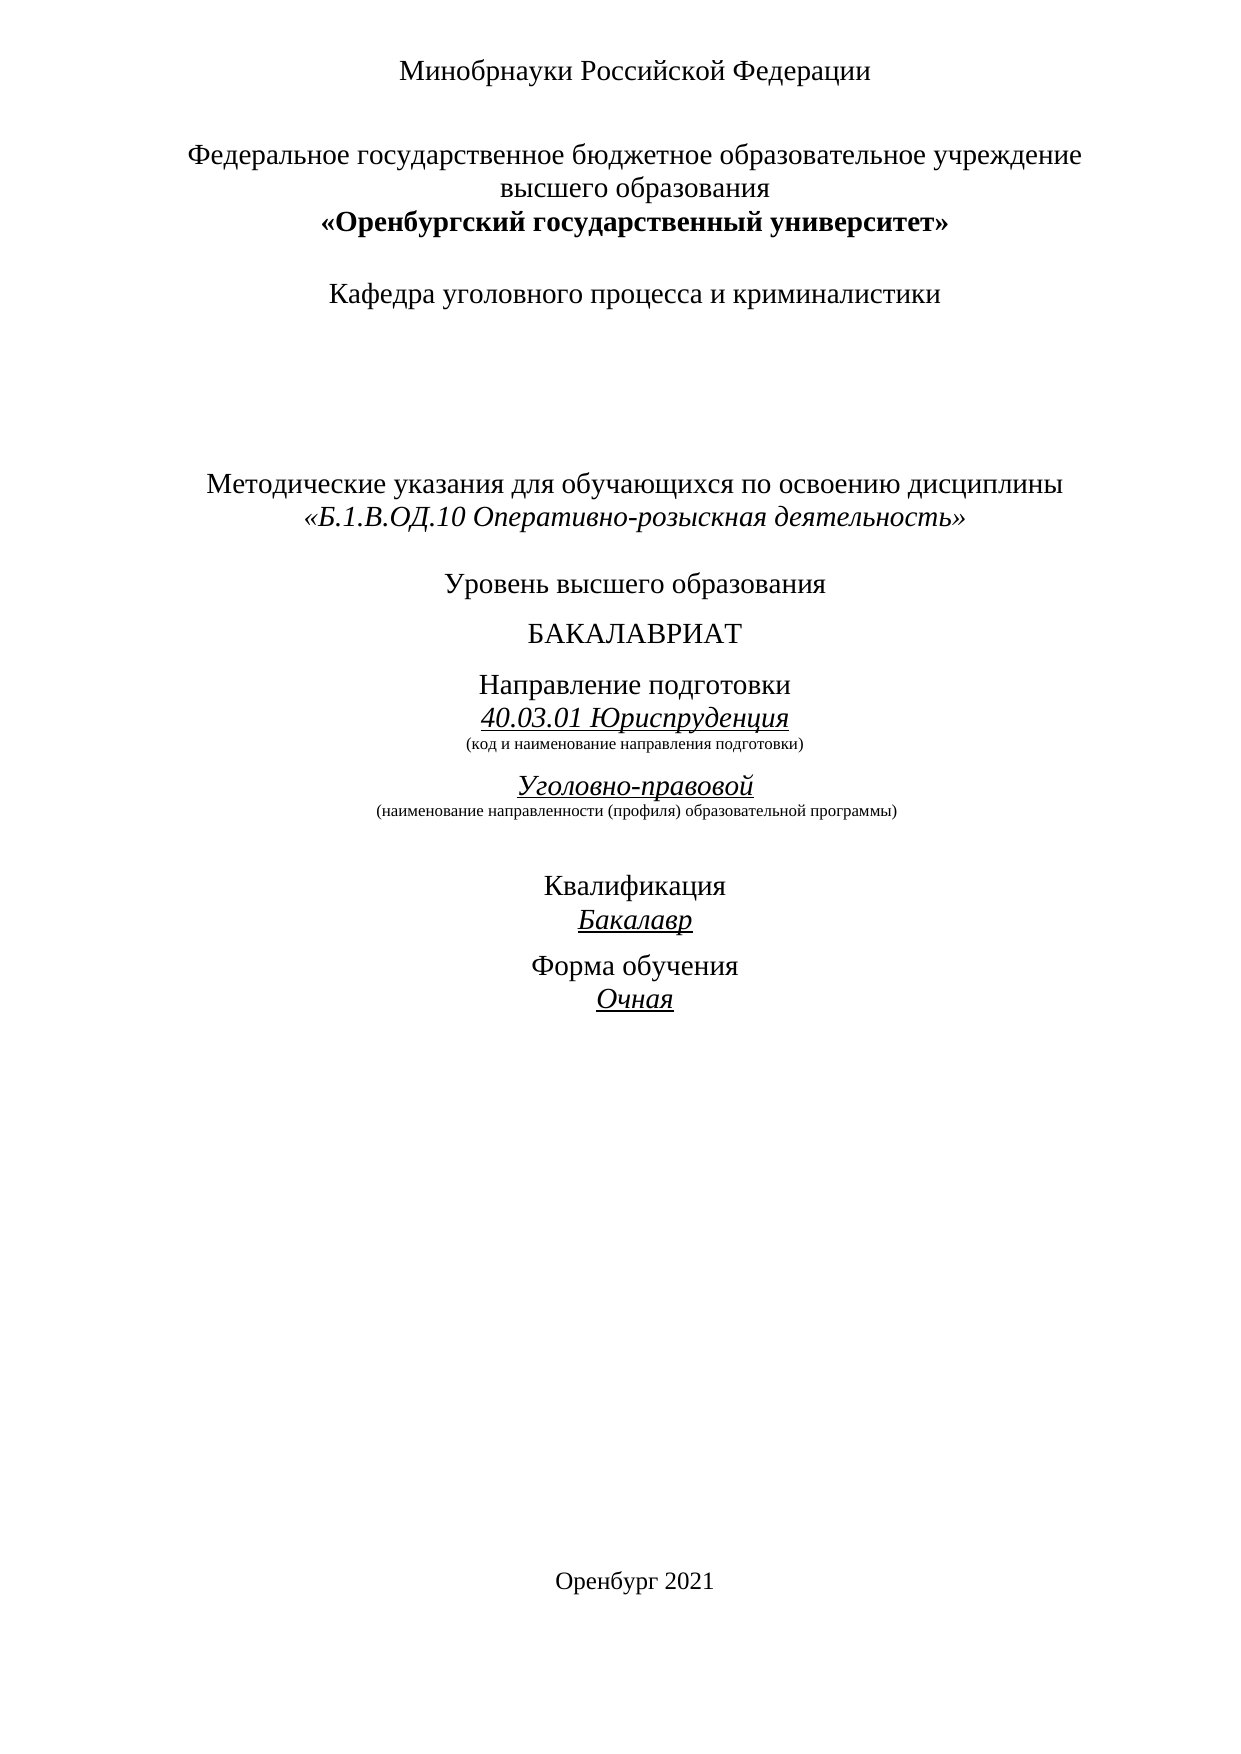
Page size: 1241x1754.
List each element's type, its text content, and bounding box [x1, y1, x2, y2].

text Уровень высшего образования [88, 566, 1181, 600]
text Направление подготовки [88, 667, 1181, 701]
text Оренбург 2021 [88, 1566, 1181, 1595]
text 40.03.01 Юриспруденция [88, 701, 1181, 734]
text Форма обучения [88, 948, 1181, 981]
text «Б.1.В.ОД.10 Оперативно-розыскная деятельность» [88, 499, 1181, 533]
text Бакалавр [88, 902, 1181, 935]
text высшего образования [88, 171, 1181, 204]
text БАКАЛАВРИАТ [88, 617, 1181, 650]
text (код и наименование направления подготовки) [88, 734, 1181, 768]
text Уголовно-правовой [88, 768, 1181, 801]
text (наименование направленности (профиля) образовательной программы) [88, 801, 1181, 835]
text Очная [88, 981, 1181, 1015]
text Квалификация [88, 868, 1181, 902]
text Кафедра уголовного процесса и криминалистики [88, 276, 1181, 309]
text «Оренбургский государственный университет» [88, 204, 1181, 238]
text Федеральное государственное бюджетное образовательное учреждение [88, 137, 1181, 171]
text Методические указания для обучающихся по освоению дисциплины [88, 466, 1181, 499]
text Минобрнауки Российской Федерации [88, 53, 1181, 87]
